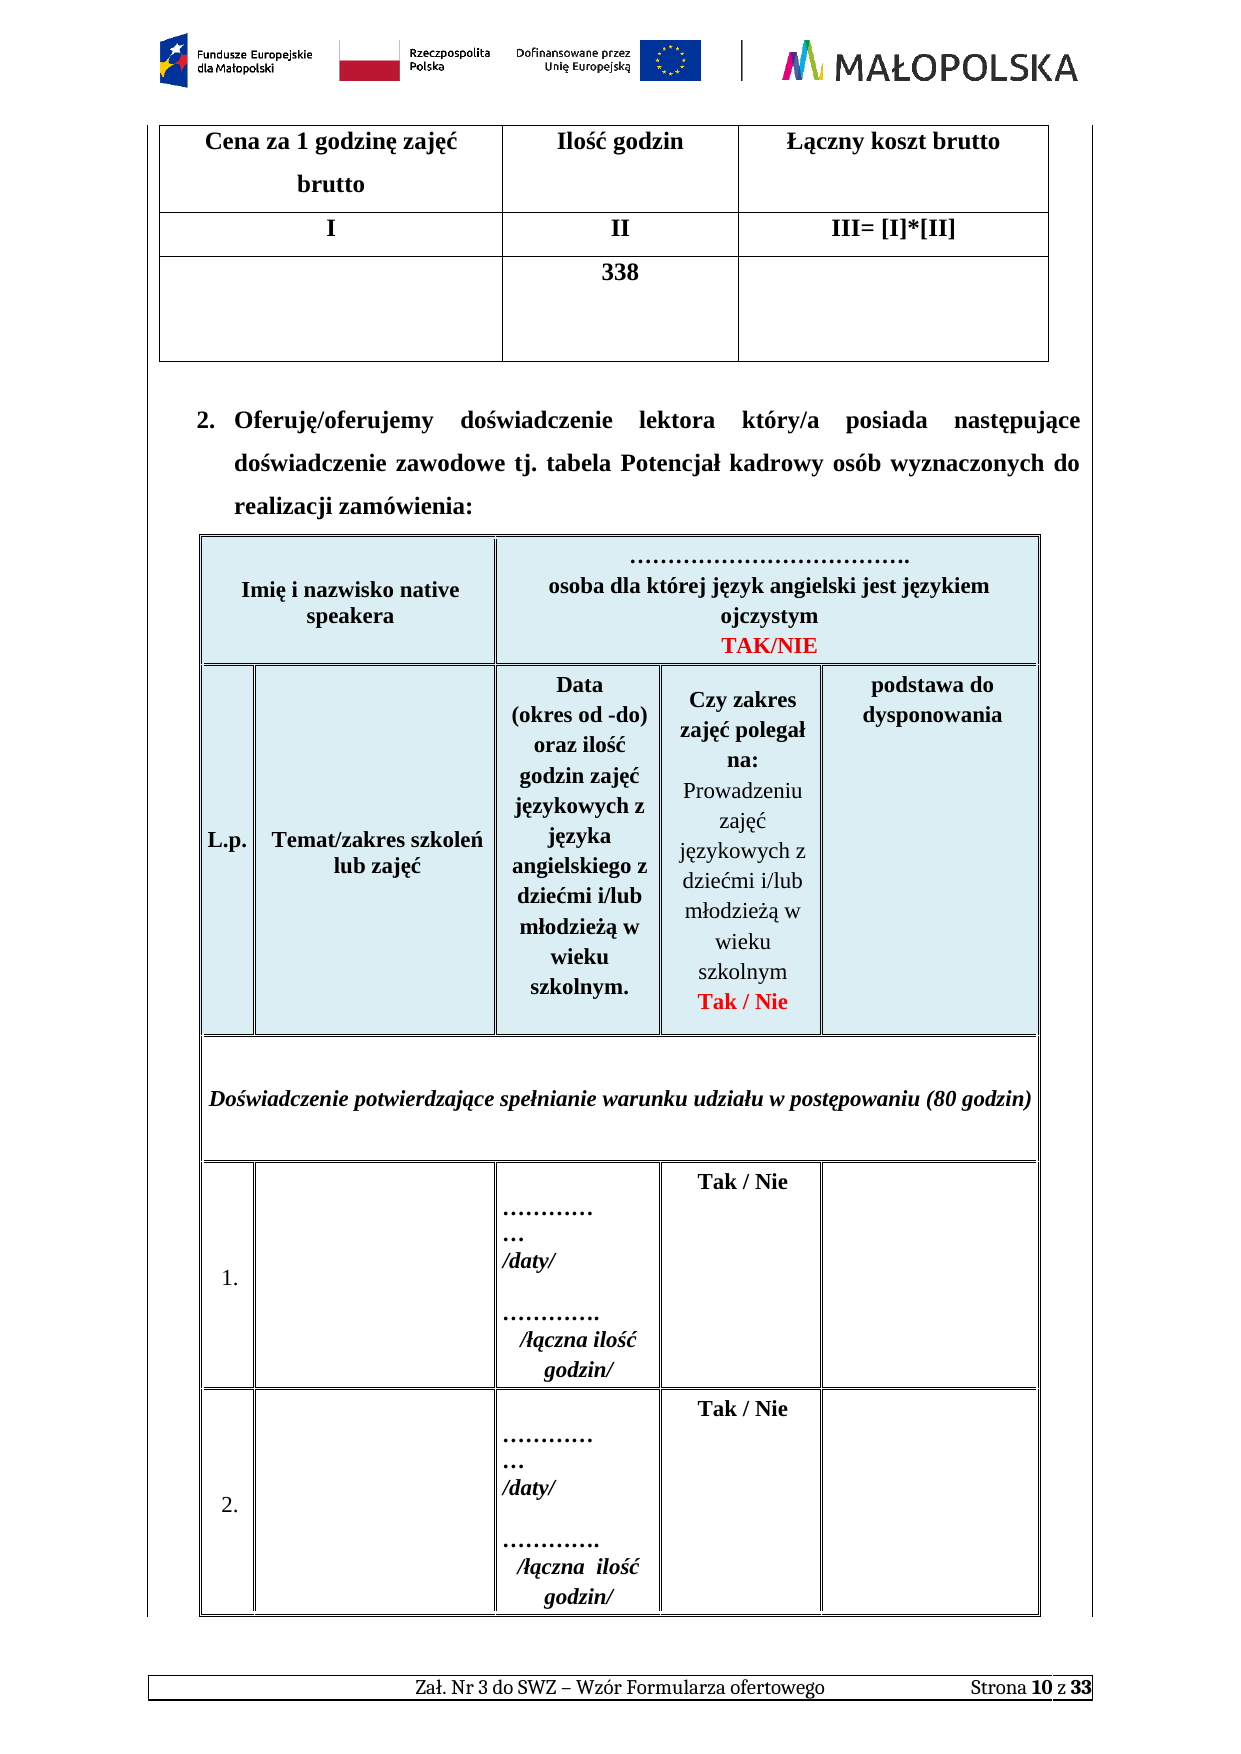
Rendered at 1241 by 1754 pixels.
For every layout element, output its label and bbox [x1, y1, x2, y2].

table_cell [148, 125, 1092, 1617]
picture [147, 19, 1092, 101]
